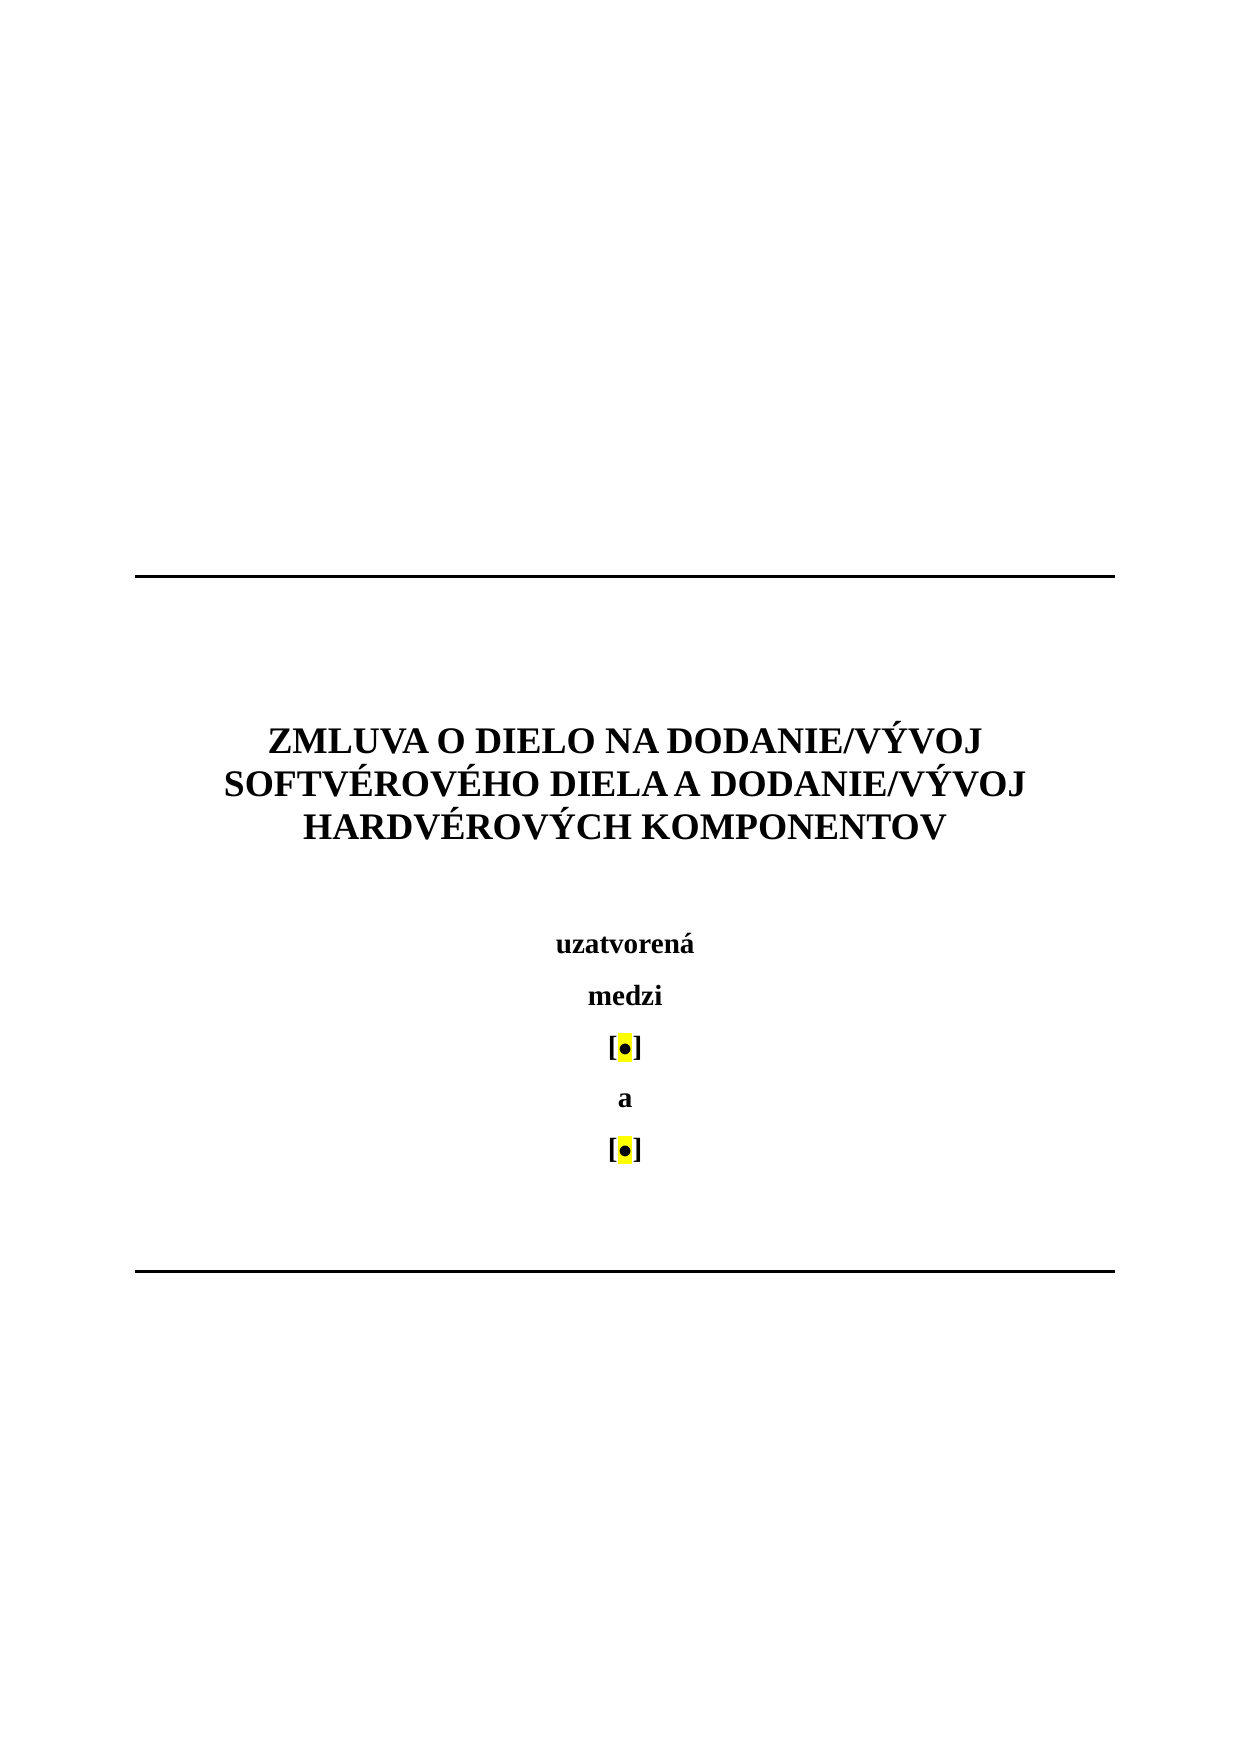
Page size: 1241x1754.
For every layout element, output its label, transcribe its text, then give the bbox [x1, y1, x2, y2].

text [●] [135, 1029, 1115, 1062]
text a [135, 1080, 1115, 1114]
text uzatvorená [135, 926, 1115, 960]
text medzi [135, 978, 1115, 1011]
text ZMLUVA O DIELO NA DODANIE/VÝVOJ SOFTVÉROVÉHO DIELA A DODANIE/VÝVOJ HARDVÉROVÝCH KOMPONENTOV [135, 718, 1115, 847]
text [●] [135, 1132, 1115, 1165]
